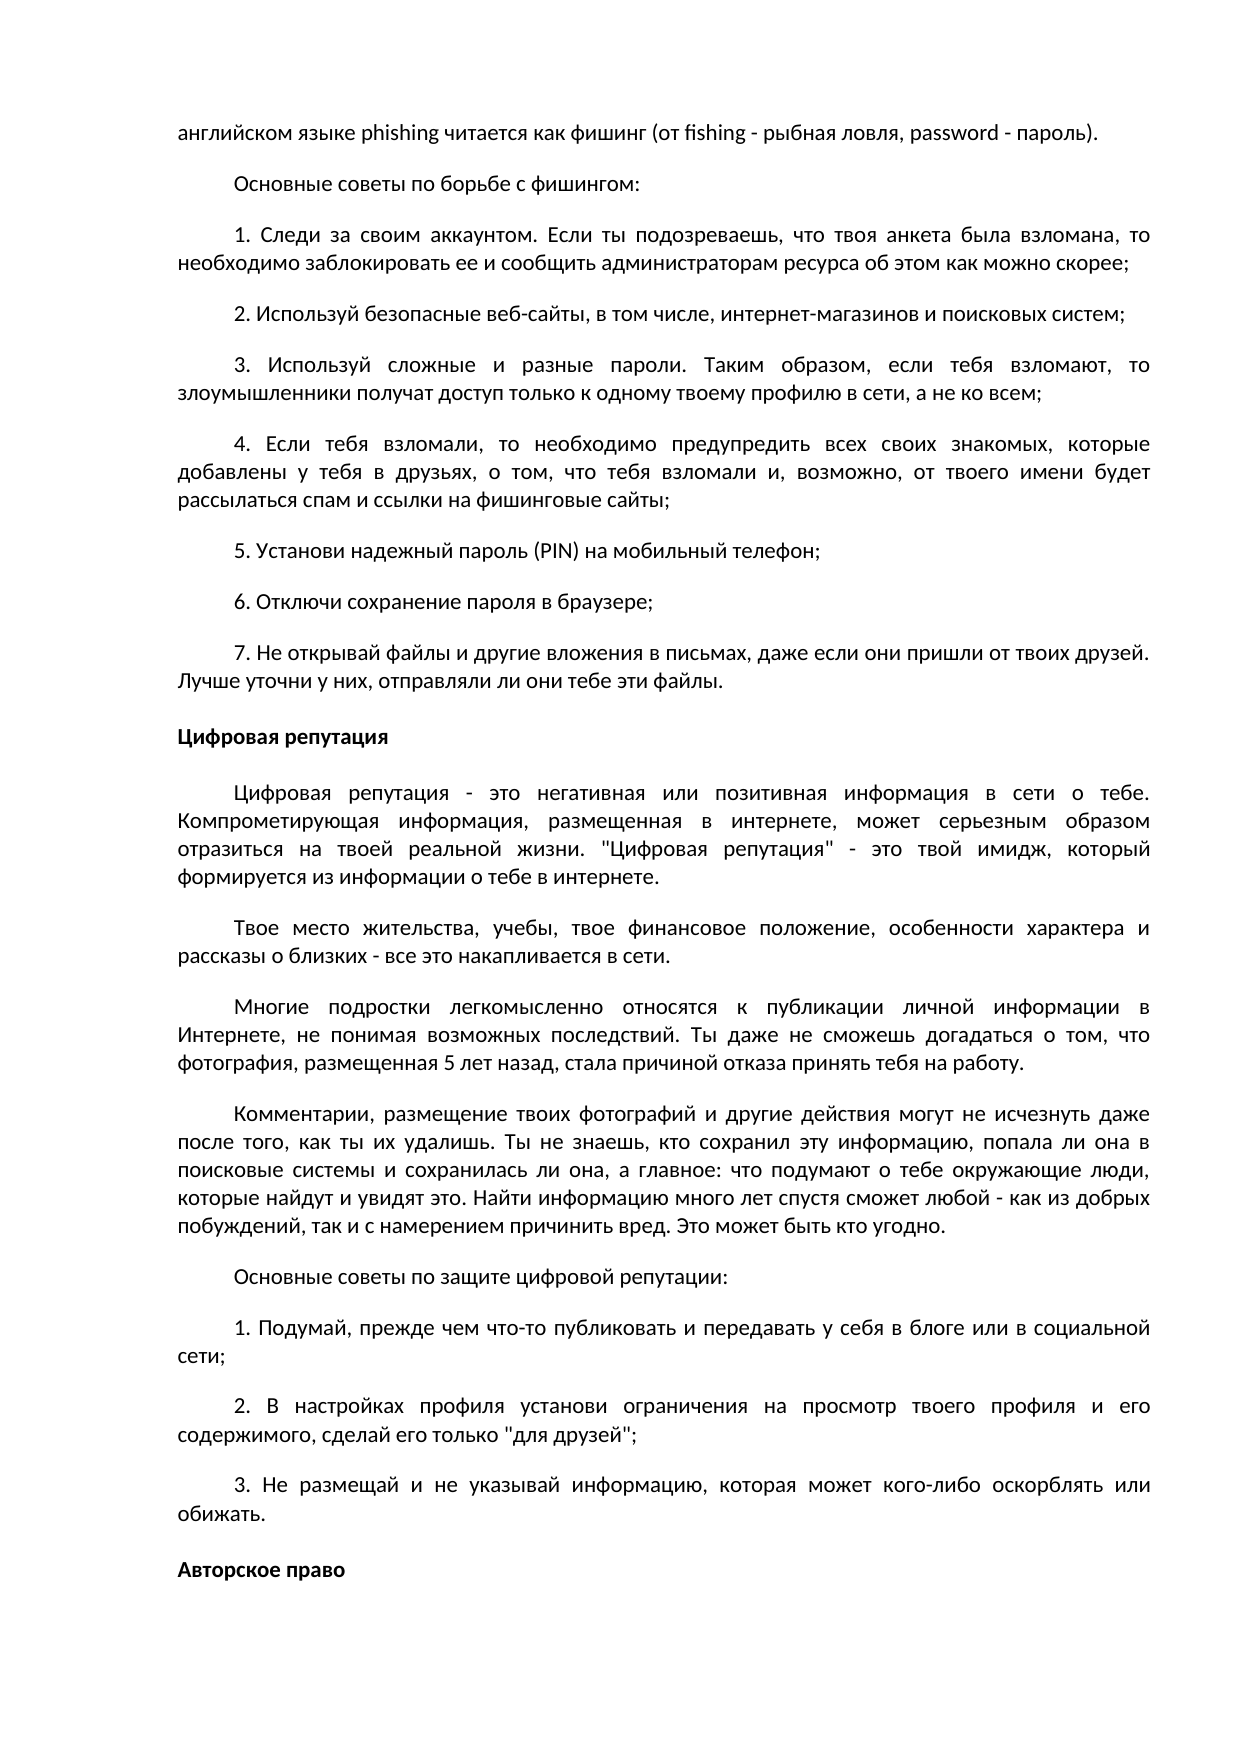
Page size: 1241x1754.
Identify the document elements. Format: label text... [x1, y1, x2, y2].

text 3. Используй сложные и разные пароли. Таким образом, если тебя взломают, то злоумышленники получат доступ только к одному твоему профилю в сети, а не ко всем; [177, 350, 1152, 406]
text 2. В настройках профиля установи ограничения на просмотр твоего профиля и его содержимого, сделай его только "для друзей"; [177, 1392, 1152, 1448]
text 6. Отключи сохранение пароля в браузере; [177, 587, 1152, 615]
text Многие подростки легкомысленно относятся к публикации личной информации в Интернете, не понимая возможных последствий. Ты даже не сможешь догадаться о том, что фотография, размещенная 5 лет назад, стала причиной отказа принять тебя на работу. [177, 992, 1152, 1076]
text Основные советы по защите цифровой репутации: [177, 1262, 1152, 1290]
text 1. Следи за своим аккаунтом. Если ты подозреваешь, что твоя анкета была взломана, то необходимо заблокировать ее и сообщить администраторам ресурса об этом как можно скорее; [177, 220, 1152, 276]
text Цифровая репутация - это негативная или позитивная информация в сети о тебе. Компрометирующая информация, размещенная в интернете, может серьезным образом отразиться на твоей реальной жизни. "Цифровая репутация" - это твой имидж, который формируется из информации о тебе в интернете. [177, 778, 1152, 890]
text 2. Используй безопасные веб-сайты, в том числе, интернет-магазинов и поисковых систем; [177, 299, 1152, 327]
text Твое место жительства, учебы, твое финансовое положение, особенности характера и рассказы о близких - все это накапливается в сети. [177, 913, 1152, 969]
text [177, 118, 1152, 146]
text 5. Установи надежный пароль (PIN) на мобильный телефон; [177, 536, 1152, 564]
text 3. Не размещай и не указывай информацию, которая может кого-либо оскорблять или обижать. [177, 1471, 1152, 1527]
title Цифровая репутация [177, 722, 1152, 750]
text 7. Не открывай файлы и другие вложения в письмах, даже если они пришли от твоих друзей. Лучше уточни у них, отправляли ли они тебе эти файлы. [177, 638, 1152, 694]
text Основные советы по борьбе с фишингом: [177, 169, 1152, 197]
text 4. Если тебя взломали, то необходимо предупредить всех своих знакомых, которые добавлены у тебя в друзьях, о том, что тебя взломали и, возможно, от твоего имени будет рассылаться спам и ссылки на фишинговые сайты; [177, 429, 1152, 513]
text Комментарии, размещение твоих фотографий и другие действия могут не исчезнуть даже после того, как ты их удалишь. Ты не знаешь, кто сохранил эту информацию, попала ли она в поисковые системы и сохранилась ли она, а главное: что подумают о тебе окружающие люди, которые найдут и увидят это. Найти информацию много лет спустя сможет любой - как из добрых побуждений, так и с намерением причинить вред. Это может быть кто угодно. [177, 1099, 1152, 1239]
title Авторское право [177, 1555, 1152, 1583]
text 1. Подумай, прежде чем что-то публиковать и передавать у себя в блоге или в социальной сети; [177, 1313, 1152, 1369]
